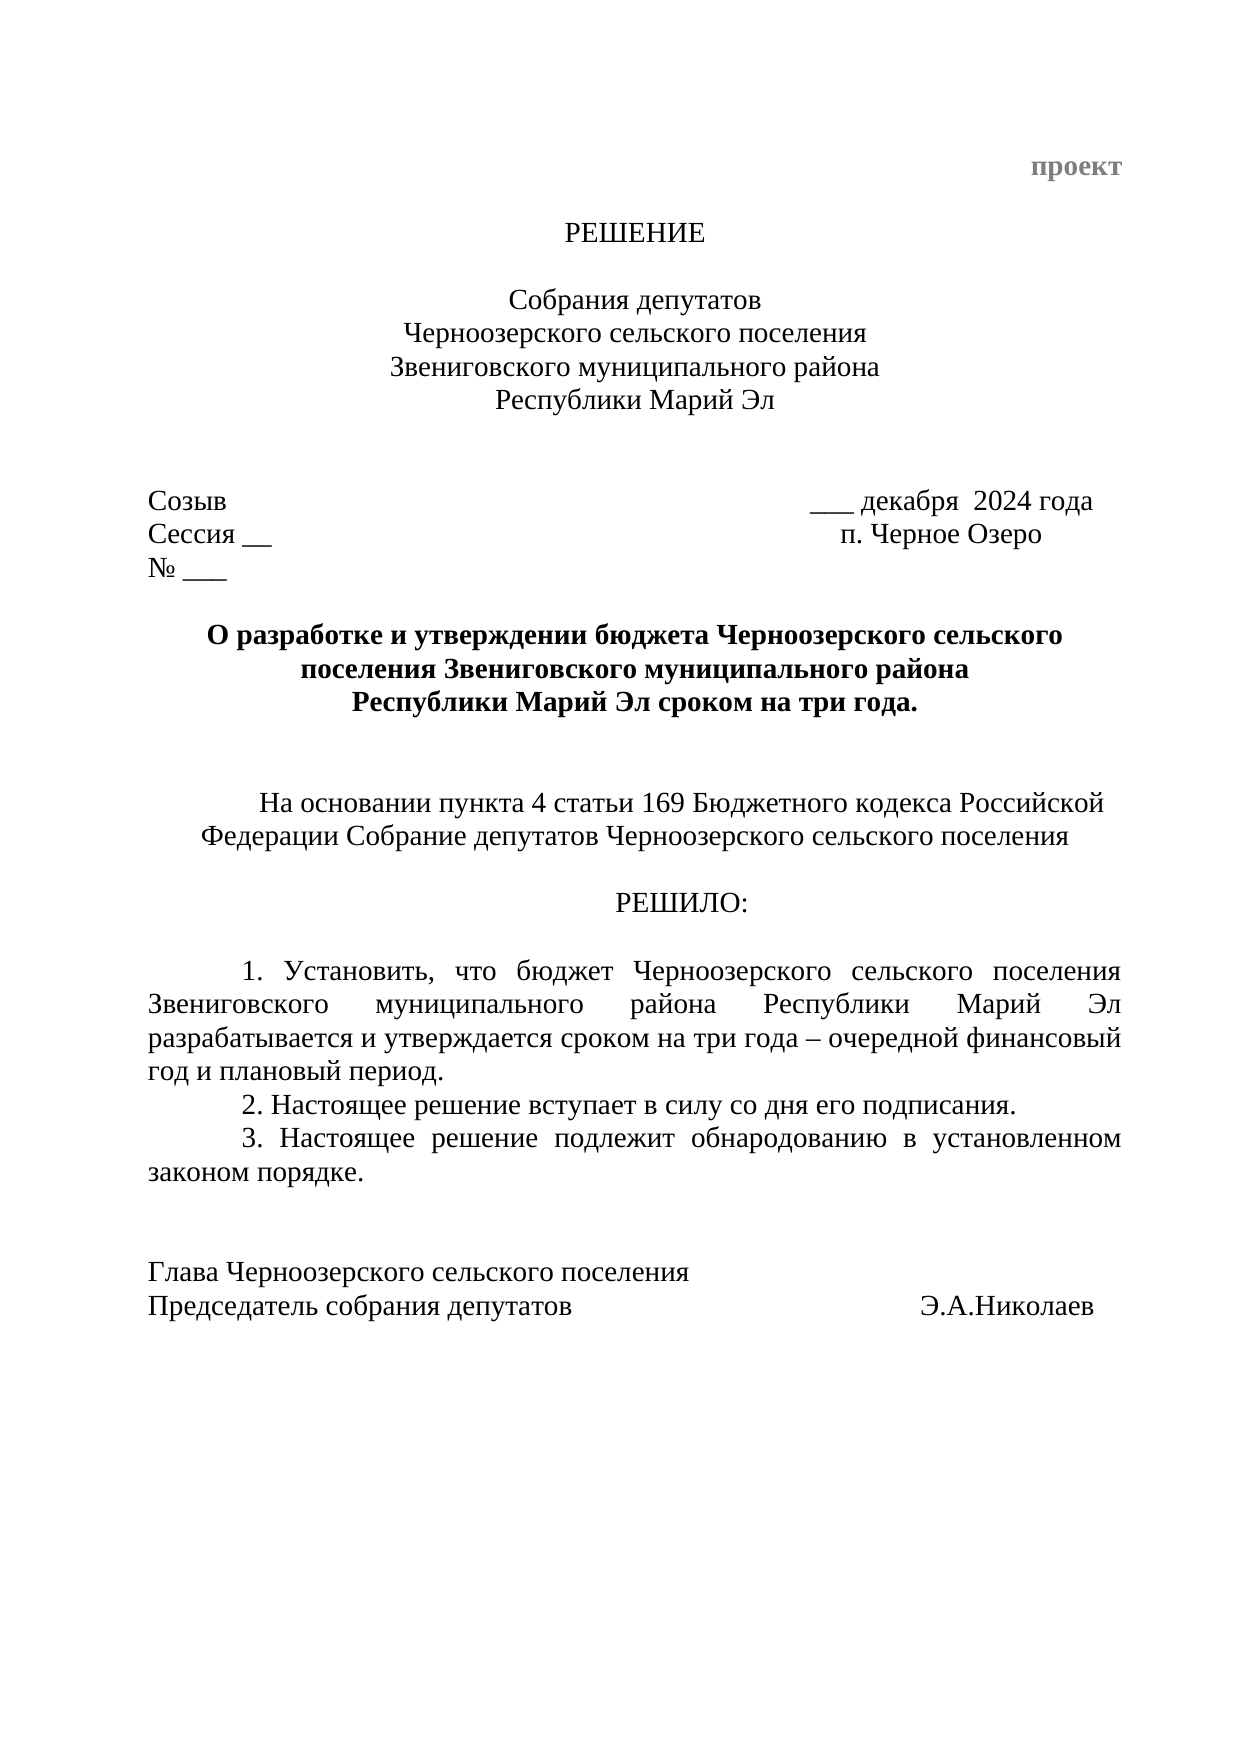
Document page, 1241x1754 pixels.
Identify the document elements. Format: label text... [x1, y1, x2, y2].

text Республики Марий Эл сроком на три года. [148, 684, 1122, 718]
text О разработке и утверждении бюджета Черноозерского сельского поселения Звениговского муниципального района [148, 617, 1122, 684]
text Черноозерского сельского поселения [148, 315, 1122, 349]
text Собрания депутатов [148, 282, 1122, 315]
text № ___ [148, 550, 1122, 584]
text 3. Настоящее решение подлежит обнародованию в установленном законом порядке. [148, 1120, 1122, 1187]
text На основании пункта 4 статьи 169 Бюджетного кодекса Российской Федерации Собрание депутатов Черноозерского сельского поселения [148, 785, 1122, 852]
text Сессия __ п. Черное Озеро [148, 517, 1122, 550]
text 2. Настоящее решение вступает в силу со дня его подписания. [148, 1087, 1122, 1120]
text Глава Черноозерского сельского поселения [148, 1254, 1122, 1288]
text Республики Марий Эл [148, 382, 1122, 416]
text Созыв ___ декабря 2024 года [148, 483, 1122, 517]
text Председатель собрания депутатов Э.А.Николаев [148, 1288, 1122, 1322]
text РЕШЕНИЕ [148, 215, 1122, 248]
text 1. Установить, что бюджет Черноозерского сельского поселения Звениговского муниципального района Республики Марий Эл разрабатывается и утверждается сроком на три года – очередной финансовый год и плановый период. [148, 953, 1122, 1087]
text РЕШИЛО: [148, 886, 1122, 919]
text проект [148, 148, 1122, 181]
text Звениговского муниципального района [148, 349, 1122, 382]
